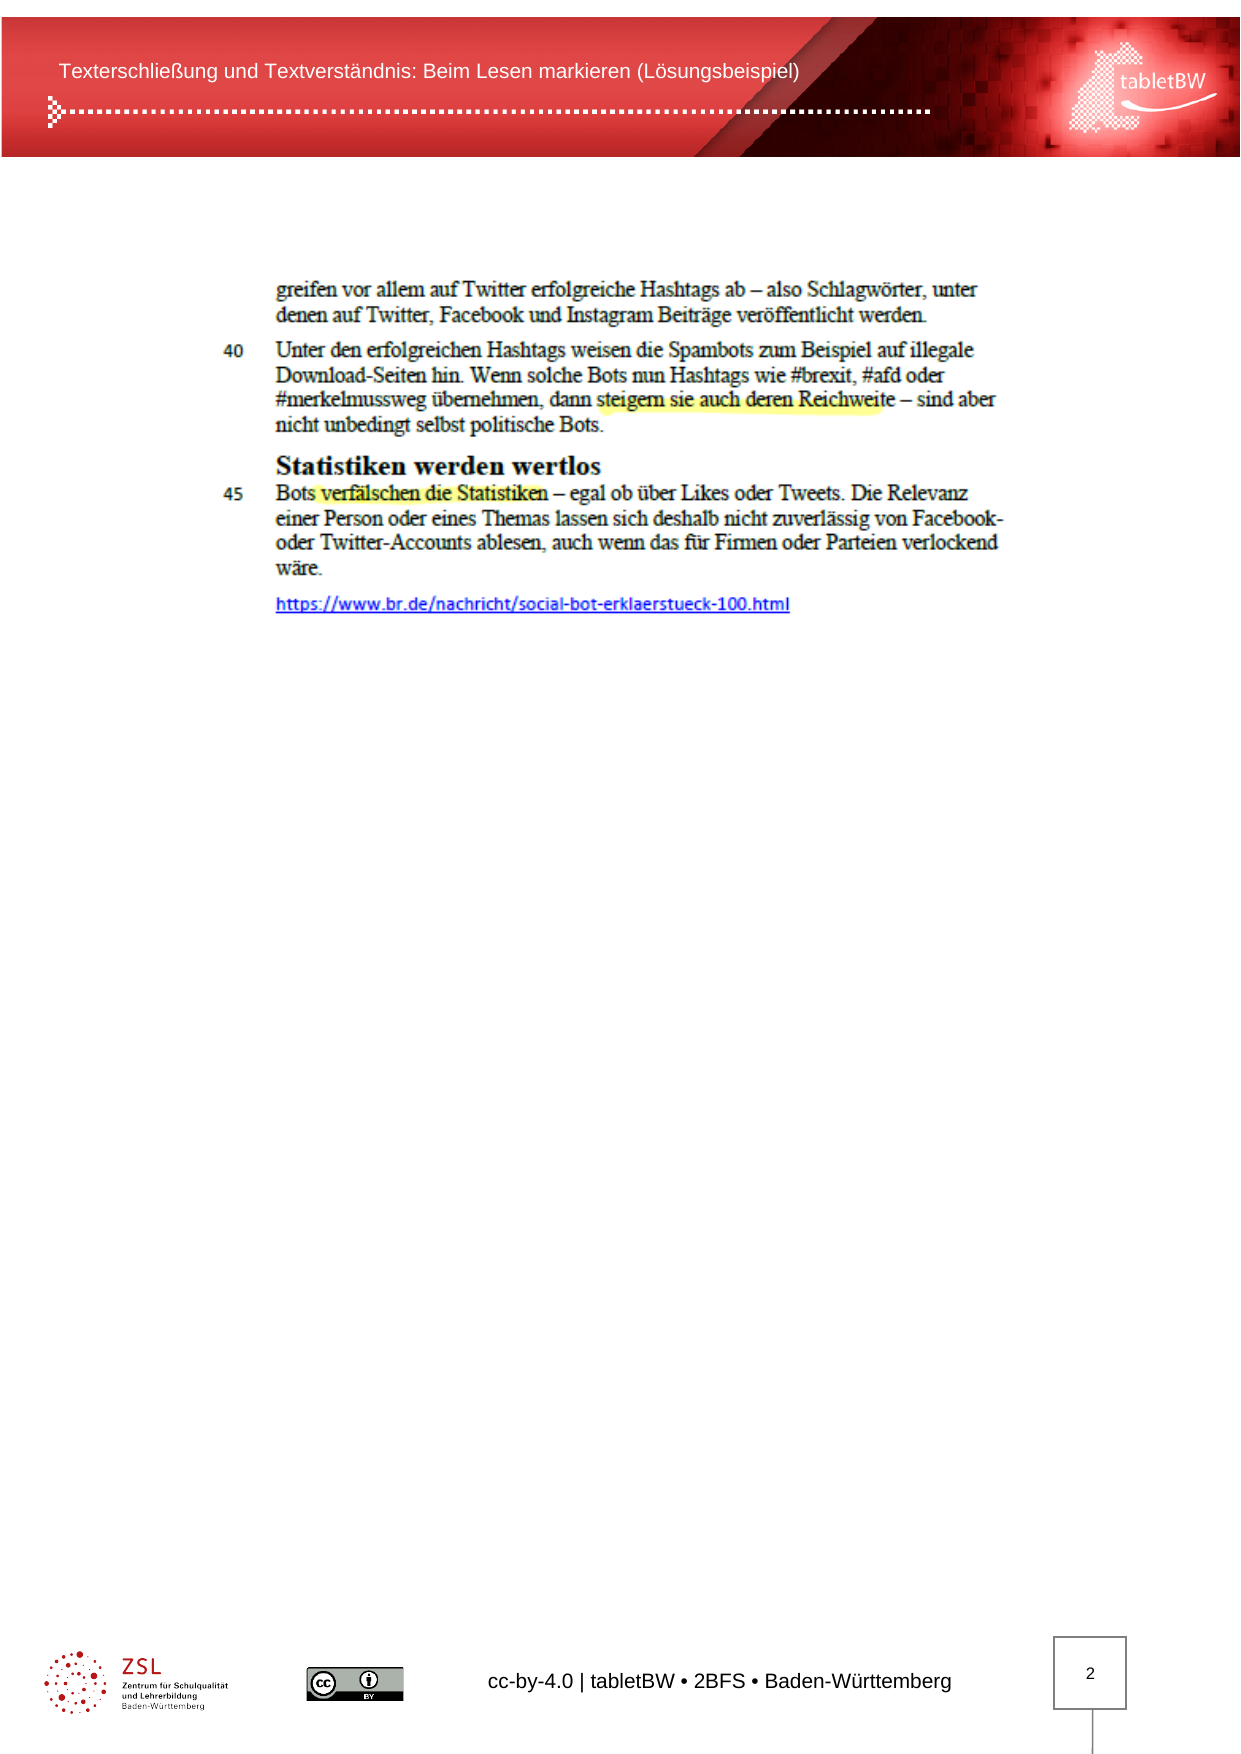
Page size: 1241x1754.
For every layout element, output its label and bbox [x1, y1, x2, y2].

picture [192, 227, 1052, 666]
picture [28, 1635, 244, 1714]
picture [306, 1667, 404, 1701]
picture [1, 17, 1240, 157]
